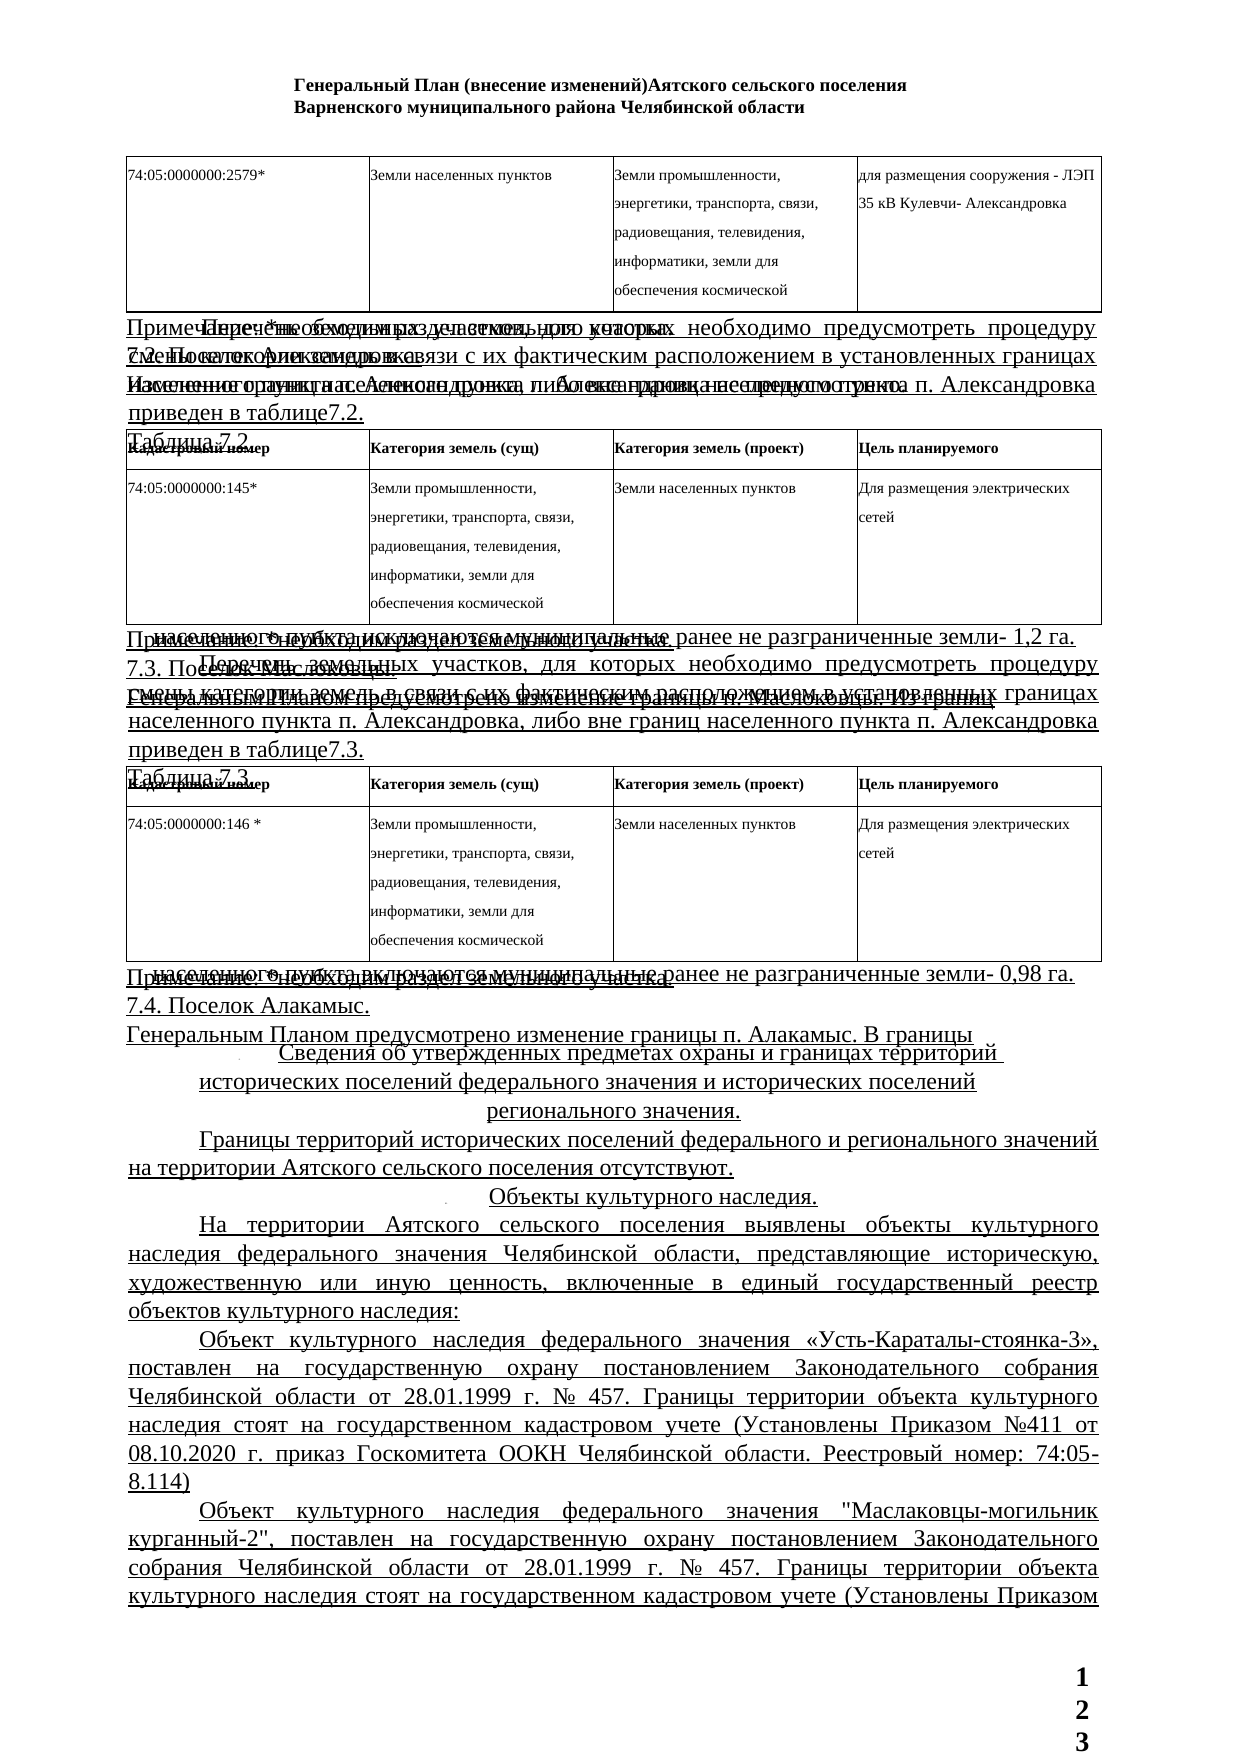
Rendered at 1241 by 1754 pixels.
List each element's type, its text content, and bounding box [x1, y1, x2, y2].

text Примечание: *необходим раздел земельного участка. [126, 962, 1101, 991]
text Перечень земельных участков, для которых необходимо предусмотреть процедуру смены категории земель в связи с их фактическим расположением в установленных границах населенного пункта п. Александровка, либо вне границ населенного пункта п. Александровка приведен в таблице7.3. [128, 732, 1099, 763]
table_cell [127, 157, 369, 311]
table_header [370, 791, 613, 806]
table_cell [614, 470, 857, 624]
text Объект культурного наследия федерального значения «Усть-Караталы-стоянка-3», поставлен на государственную охрану постановлением Законодательного собрания Челябинской области от 28.01.1999 г. № 457. Границы территории объекта культурного наследия стоят на государственном кадастровом учете (Установлены Приказом №411 от 08.10.2020 г. приказ Госкомитета ООКН Челябинской области. Реестровый номер: 74:058.114) [128, 1378, 1099, 1406]
text Генеральным Планом предусмотрено изменение границы п. Алакамыс. В границы [126, 1019, 1101, 1048]
text Примечание: *необходим раздел земельного участка. [126, 312, 1101, 341]
list Объекты культурного наследия. [445, 1181, 1101, 1210]
text 7.3. Поселок Маслоковцы. [126, 654, 1101, 682]
text Генеральным Планом предусмотрено изменение границы п. Маслоковцы. Из границ [126, 682, 1101, 711]
text На территории Аятского сельского поселения выявлены объекты культурного наследия федерального значения Челябинской области, представляющие историческую, художественную или иную ценность, включенные в единый государственный реестр объектов культурного наследия: [128, 1264, 1099, 1291]
text 7.2. Поселок Александровка. [126, 341, 1101, 369]
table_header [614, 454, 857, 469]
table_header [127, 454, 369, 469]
text Объект культурного наследия федерального значения «Усть-Караталы-стоянка-3», поставлен на государственную охрану постановлением Законодательного собрания Челябинской области от 28.01.1999 г. № 457. Границы территории объекта культурного наследия стоят на государственном кадастровом учете (Установлены Приказом №411 от 08.10.2020 г. приказ Госкомитета ООКН Челябинской области. Реестровый номер: 74:058.114) [128, 1407, 1099, 1434]
text Таблица 7.3. [127, 767, 1102, 791]
text Изменение границ населенного пункта п. Александровка не предусмотрено. [126, 369, 1101, 398]
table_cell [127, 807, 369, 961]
text регионального значения. [126, 1095, 1101, 1124]
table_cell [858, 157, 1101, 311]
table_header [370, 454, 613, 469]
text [128, 1578, 1099, 1605]
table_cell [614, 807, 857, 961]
text Объект культурного наследия федерального значения «Усть-Караталы-стоянка-3», поставлен на государственную охрану постановлением Законодательного собрания Челябинской области от 28.01.1999 г. № 457. Границы территории объекта культурного наследия стоят на государственном кадастровом учете (Установлены Приказом №411 от 08.10.2020 г. приказ Госкомитета ООКН Челябинской области. Реестровый номер: 74:058.114) [128, 1435, 1099, 1463]
text На территории Аятского сельского поселения выявлены объекты культурного наследия федерального значения Челябинской области, представляющие историческую, художественную или иную ценность, включенные в единый государственный реестр объектов культурного наследия: [128, 1210, 1099, 1263]
text Перечень земельных участков, для которых необходимо предусмотреть процедуру смены категории земель в связи с их фактическим расположением в установленных границах населенного пункта п. Александровка, либо вне границ населенного пункта п. Александровка приведен в таблице7.2. [128, 398, 1097, 427]
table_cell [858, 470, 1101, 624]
text Таблица 7.2. [127, 430, 1102, 454]
list Сведения об утвержденных предметах охраны и границах территорий исторических поселений федерального значения и исторических поселений [199, 1048, 1062, 1095]
text На территории Аятского сельского поселения выявлены объекты культурного наследия федерального значения Челябинской области, представляющие историческую, художественную или иную ценность, включенные в единый государственный реестр объектов культурного наследия: [128, 1293, 1099, 1324]
text Объект культурного наследия федерального значения «Усть-Караталы-стоянка-3», поставлен на государственную охрану постановлением Законодательного собрания Челябинской области от 28.01.1999 г. № 457. Границы территории объекта культурного наследия стоят на государственном кадастровом учете (Установлены Приказом №411 от 08.10.2020 г. приказ Госкомитета ООКН Челябинской области. Реестровый номер: 74:058.114) [128, 1464, 1099, 1495]
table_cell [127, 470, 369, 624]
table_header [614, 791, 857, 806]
text 7.4. Поселок Алакамыс. [126, 991, 1101, 1019]
text Примечание: *необходим раздел земельного участка. [126, 625, 1101, 654]
text Границы территорий исторических поселений федерального и регионального значений на территории Аятского сельского поселения отсутствуют. [128, 1124, 1099, 1181]
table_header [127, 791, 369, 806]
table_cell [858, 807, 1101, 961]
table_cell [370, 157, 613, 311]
text Объект культурного наследия федерального значения «Усть-Караталы-стоянка-3», поставлен на государственную охрану постановлением Законодательного собрания Челябинской области от 28.01.1999 г. № 457. Границы территории объекта культурного наследия стоят на государственном кадастровом учете (Установлены Приказом №411 от 08.10.2020 г. приказ Госкомитета ООКН Челябинской области. Реестровый номер: 74:058.114) [128, 1324, 1099, 1377]
text Перечень земельных участков, для которых необходимо предусмотреть процедуру смены категории земель в связи с их фактическим расположением в установленных границах населенного пункта п. Александровка, либо вне границ населенного пункта п. Александровка приведен в таблице7.3. [128, 711, 1099, 730]
